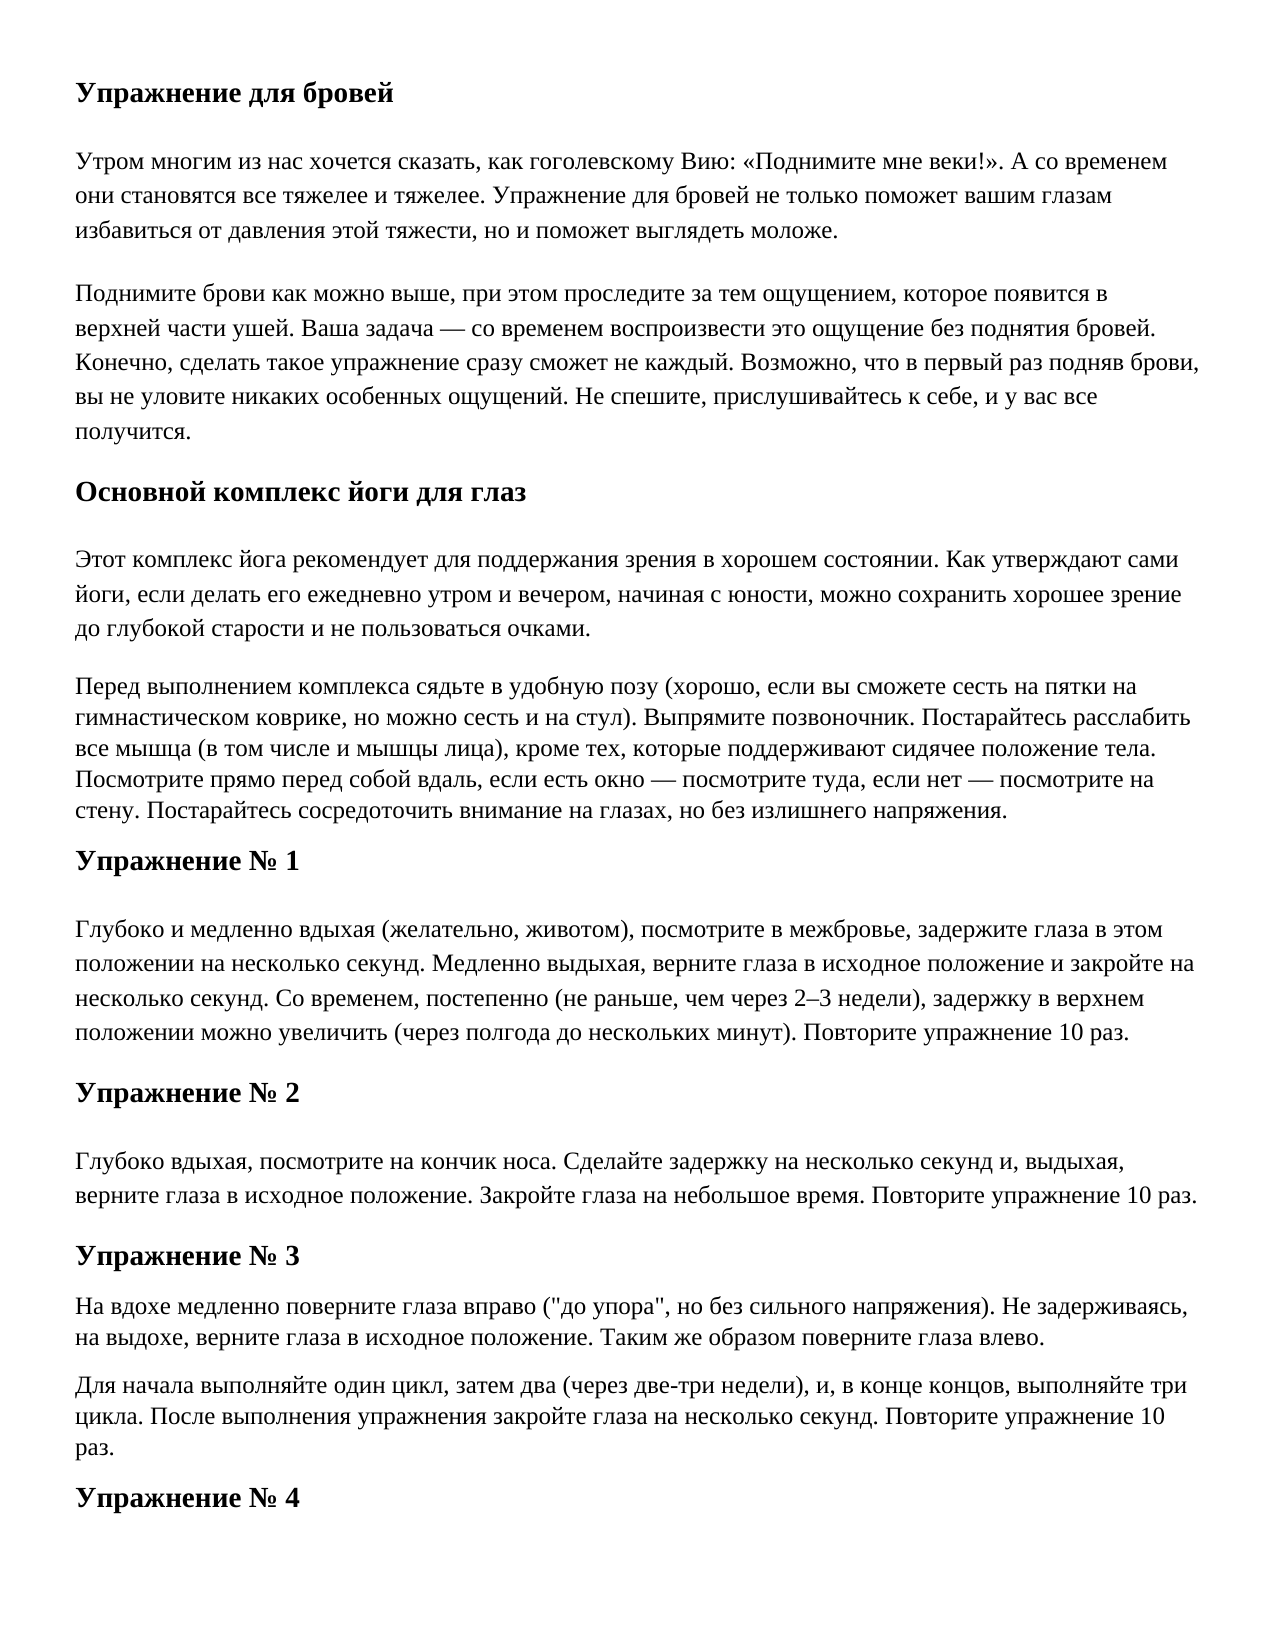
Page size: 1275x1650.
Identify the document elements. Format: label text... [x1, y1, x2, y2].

text Основной комплекс йоги для глаз [75, 474, 1200, 507]
text Утром многим из нас хочется сказать, как гоголевскому Вию: «Поднимите мне веки!». А со временем они становятся все тяжелее и тяжелее. Упражнение для бровей не только поможет вашим глазам избавиться от давления этой тяжести, но и поможет выглядеть моложе. [75, 140, 1200, 243]
text Перед выполнением комплекса сядьте в удобную позу (хорошо, если вы сможете сесть на пятки на гимнастическом коврике, но можно сесть и на стул). Выпрямите позвоночник. Постарайтесь расслабить все мышца (в том числе и мышцы лица), кроме тех, которые поддерживают сидячее положение тела. Посмотрите прямо перед собой вдаль, если есть окно — посмотрите туда, если нет — посмотрите на стену. Постарайтесь сосредоточить внимание на глазах, но без излишнего напряжения. [75, 671, 1200, 824]
text Упражнение № 4 [75, 1480, 1200, 1513]
text Поднимите брови как можно выше, при этом проследите за тем ощущением, которое появится в верхней части ушей. Ваша задача — со временем воспроизвести это ощущение без поднятия бровей. Конечно, сделать такое упражнение сразу сможет не каждый. Возможно, что в первый раз подняв брови, вы не уловите никаких особенных ощущений. Не спешите, прислушивайтесь к себе, и у вас все получится. [75, 273, 1200, 444]
text Глубоко вдыхая, посмотрите на кончик носа. Сделайте задержку на несколько секунд и, выдыхая, верните глаза в исходное положение. Закройте глаза на небольшое время. Повторите упражнение 10 раз. [75, 1140, 1200, 1209]
text Этот комплекс йога рекомендует для поддержания зрения в хорошем состоянии. Как утверждают сами йоги, если делать его ежедневно утром и вечером, начиная с юности, можно сохранить хорошее зрение до глубокой старости и не пользоваться очками. [75, 539, 1200, 642]
text На вдохе медленно поверните глаза вправо ("до упора", но без сильного напряжения). Не задерживаясь, на выдохе, верните глаза в исходное положение. Таким же образом поверните глаза влево. [75, 1291, 1200, 1351]
text Упражнение № 1 [75, 843, 1200, 877]
text Упражнение № 3 [75, 1238, 1200, 1272]
text Глубоко и медленно вдыхая (желательно, животом), посмотрите в межбровье, задержите глаза в этом положении на несколько секунд. Медленно выдыхая, верните глаза в исходное положение и закройте на несколько секунд. Со временем, постепенно (не раньше, чем через 2–3 недели), задержку в верхнем положении можно увеличить (через полгода до нескольких минут). Повторите упражнение 10 раз. [75, 908, 1200, 1046]
text Упражнение № 2 [75, 1075, 1200, 1109]
text Упражнение для бровей [75, 75, 1200, 108]
text Для начала выполняйте один цикл, затем два (через две-три недели), и, в конце концов, выполняйте три цикла. После выполнения упражнения закройте глаза на несколько секунд. Повторите упражнение 10 раз. [75, 1370, 1200, 1461]
